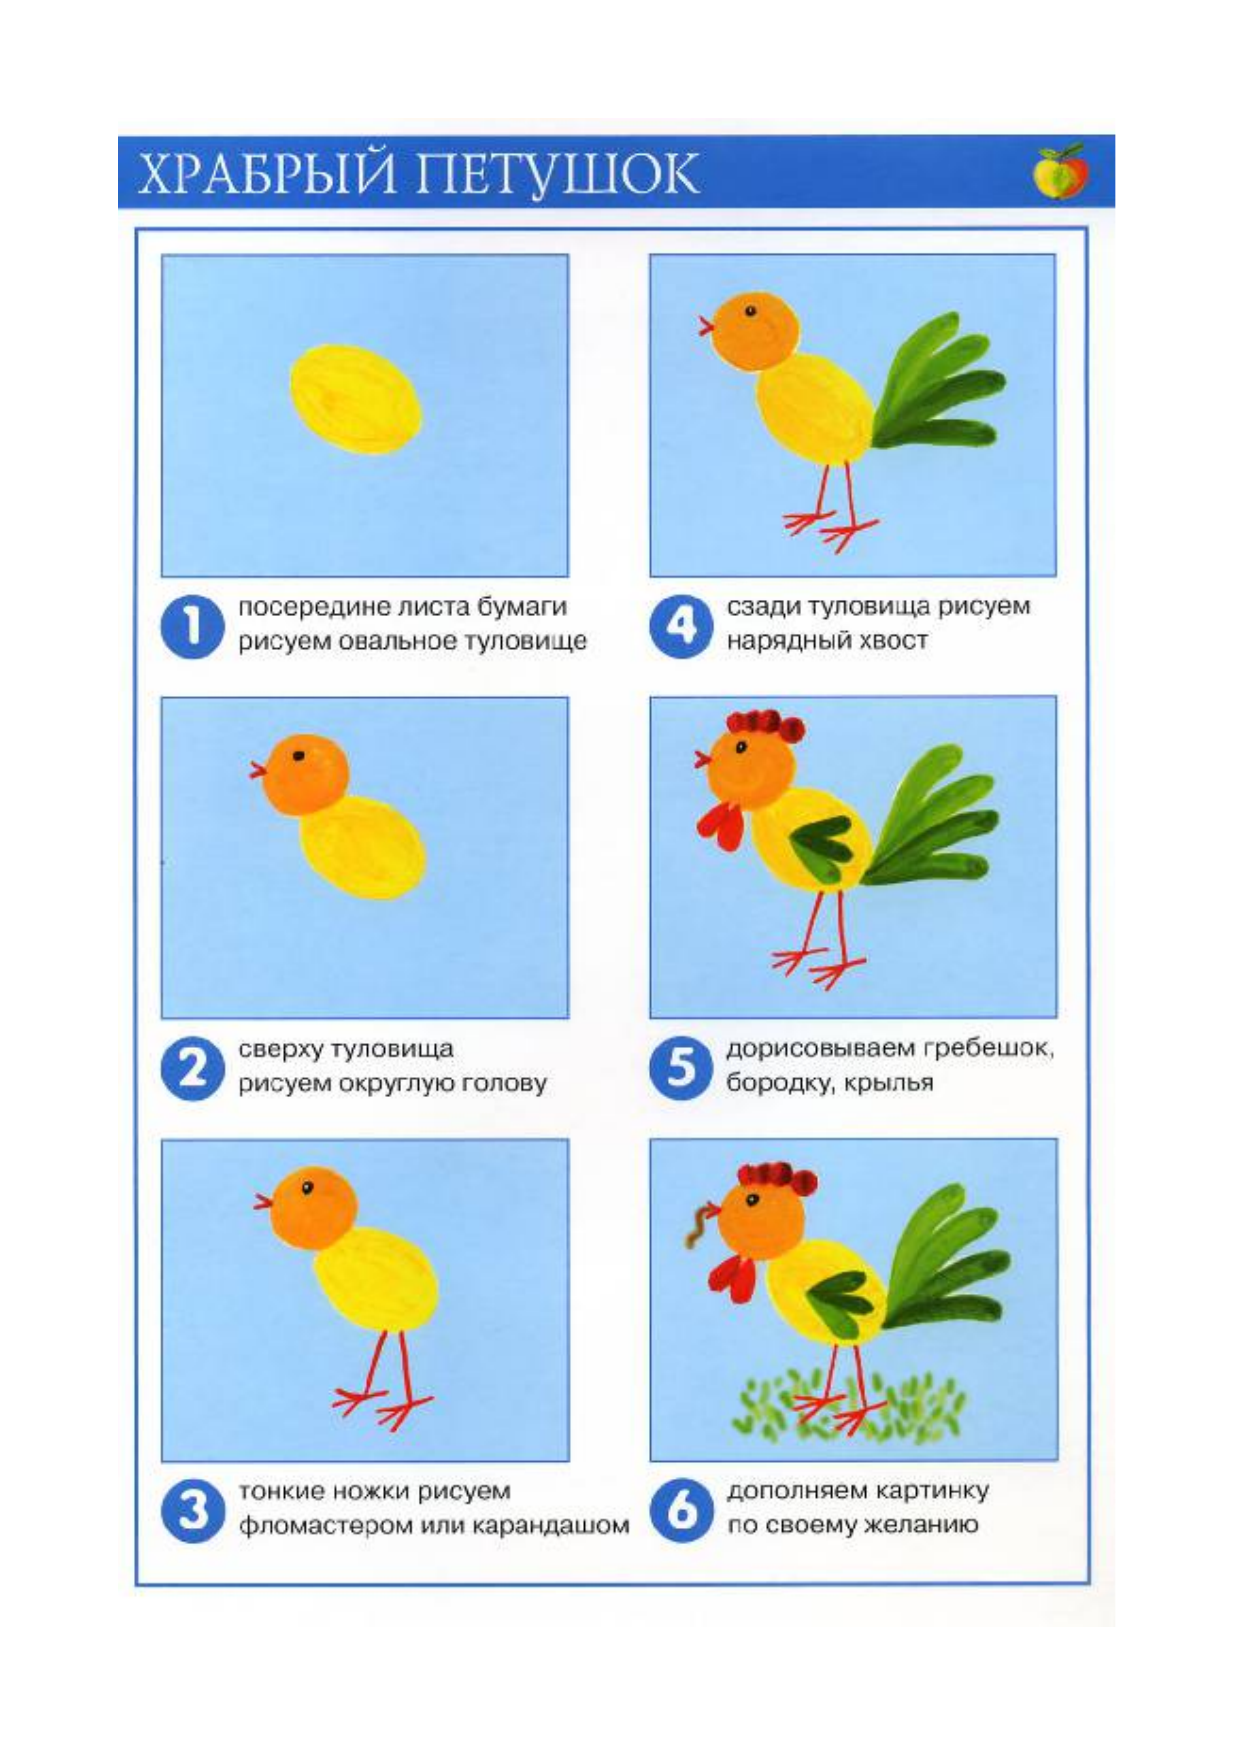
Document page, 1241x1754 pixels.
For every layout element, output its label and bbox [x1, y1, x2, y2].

picture [118, 118, 1116, 1627]
